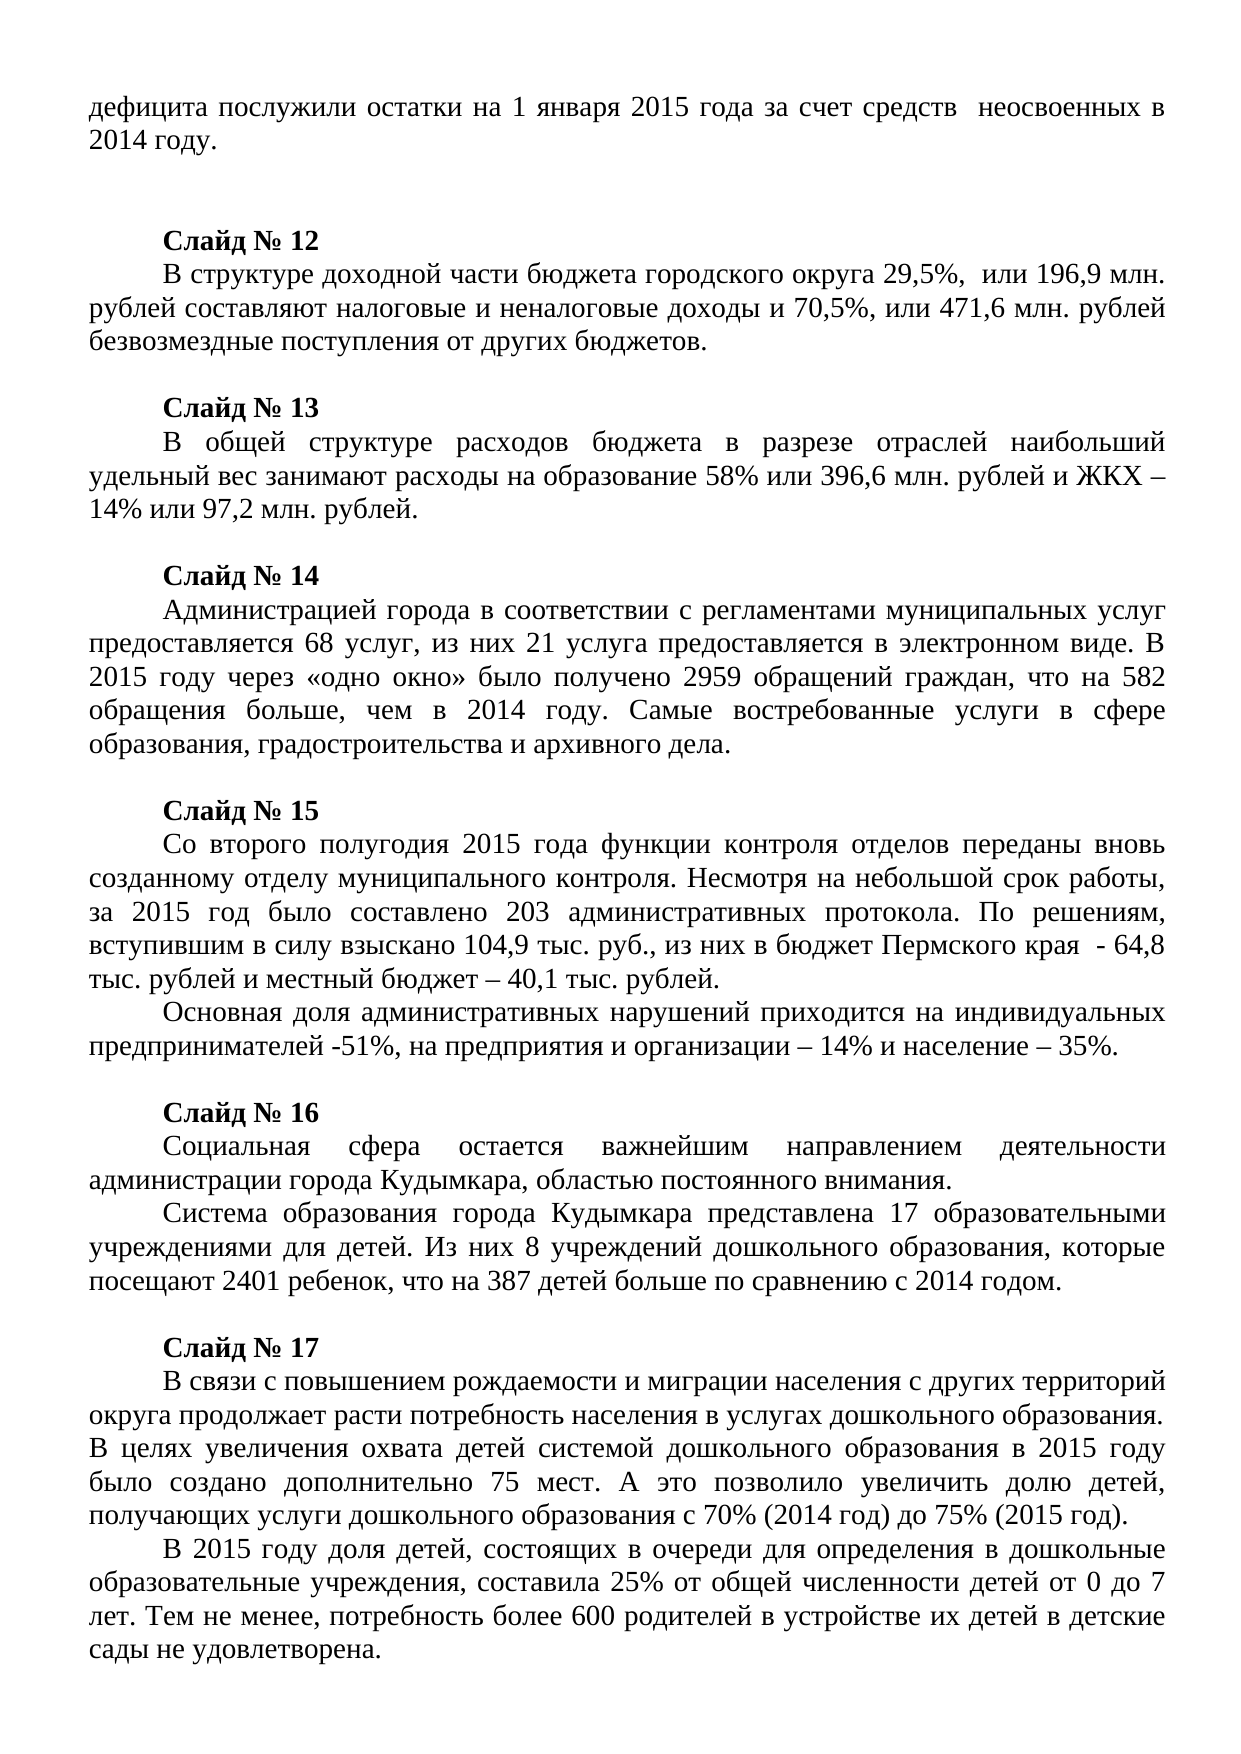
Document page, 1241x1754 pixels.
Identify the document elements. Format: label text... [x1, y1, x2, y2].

text В 2015 году доля детей, состоящих в очереди для определения в дошкольные образовательные учреждения, составила 25% от общей численности детей от 0 до 7 лет. Тем не менее, потребность более 600 родителей в устройстве их детей в детские сады не удовлетворена. [89, 1531, 1167, 1665]
text Слайд № 17 [89, 1330, 1167, 1363]
text Основная доля административных нарушений приходится на индивидуальных предпринимателей -51%, на предприятия и организации – 14% и население – 35%. [89, 994, 1167, 1061]
text В связи с повышением рождаемости и миграции населения с других территорий округа продолжает расти потребность населения в услугах дошкольного образования. [89, 1363, 1167, 1430]
text В общей структуре расходов бюджета в разрезе отраслей наибольший удельный вес занимают расходы на образование 58% или 396,6 млн. рублей и ЖКХ – 14% или 97,2 млн. рублей. [89, 424, 1167, 525]
text Администрацией города в соответствии с регламентами муниципальных услуг предоставляется 68 услуг, из них 21 услуга предоставляется в электронном виде. В 2015 году через «одно окно» было получено 2959 обращений граждан, что на 582 обращения больше, чем в 2014 году. Самые востребованные услуги в сфере образования, градостроительства и архивного дела. [89, 592, 1167, 759]
text Со второго полугодия 2015 года функции контроля отделов переданы вновь созданному отделу муниципального контроля. Несмотря на небольшой срок работы, за 2015 год было составлено 203 административных протокола. По решениям, вступившим в силу взыскано 104,9 тыс. руб., из них в бюджет Пермского края - 64,8 тыс. рублей и местный бюджет – 40,1 тыс. рублей. [89, 827, 1167, 994]
text В структуре доходной части бюджета городского округа 29,5%, или 196,9 млн. рублей составляют налоговые и неналоговые доходы и 70,5%, или 471,6 млн. рублей безвозмездные поступления от других бюджетов. [89, 256, 1167, 357]
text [89, 89, 1167, 156]
text Слайд № 14 [89, 558, 1167, 592]
text Слайд № 13 [89, 391, 1167, 424]
text В целях увеличения охвата детей системой дошкольного образования в 2015 году было создано дополнительно 75 мест. А это позволило увеличить долю детей, получающих услуги дошкольного образования с 70% (2014 год) до 75% (2015 год). [89, 1430, 1167, 1531]
text Слайд № 16 [89, 1095, 1167, 1128]
text Слайд № 12 [89, 223, 1167, 256]
text Система образования города Кудымкара представлена 17 образовательными учреждениями для детей. Из них 8 учреждений дошкольного образования, которые посещают 2401 ребенок, что на 387 детей больше по сравнению с 2014 годом. [89, 1196, 1167, 1296]
text Слайд № 15 [89, 793, 1167, 827]
text Социальная сфера остается важнейшим направлением деятельности администрации города Кудымкара, областью постоянного внимания. [89, 1128, 1167, 1196]
